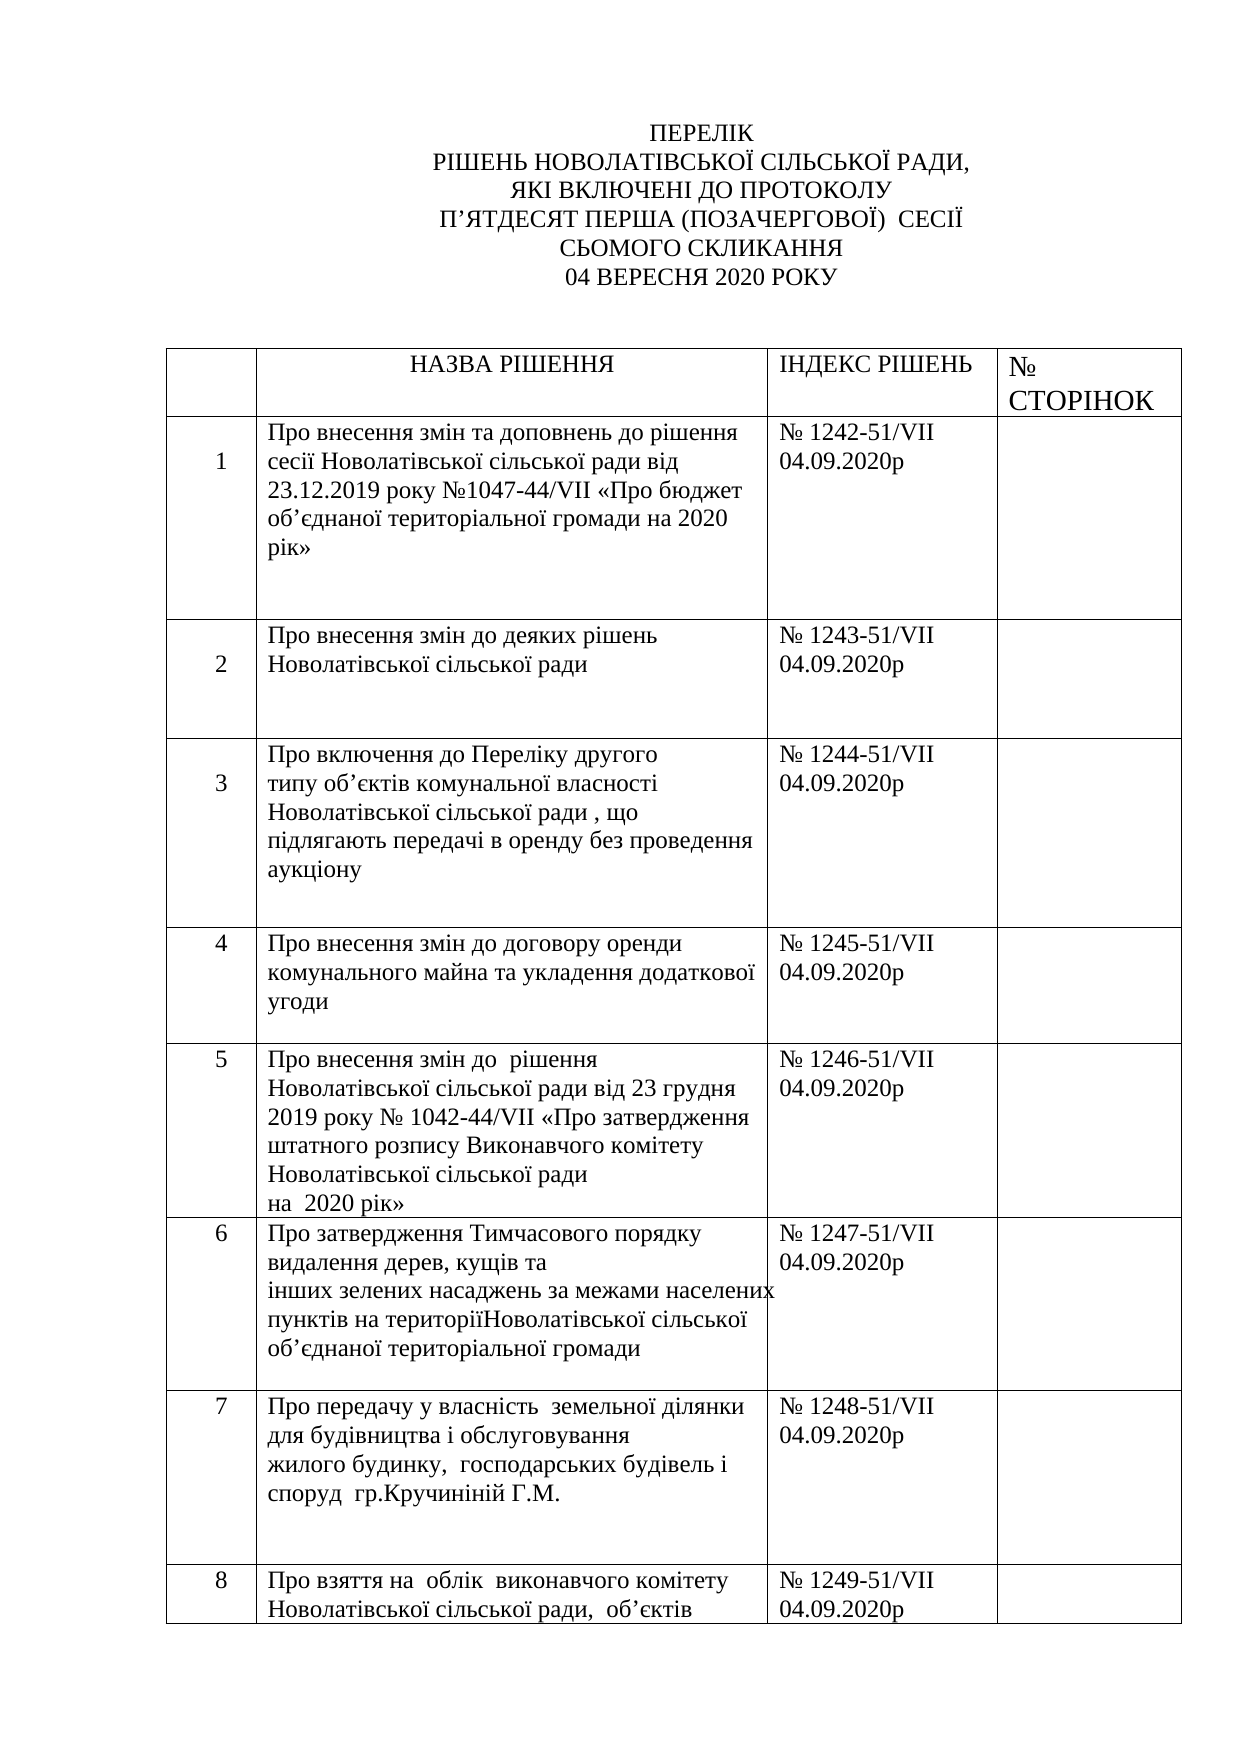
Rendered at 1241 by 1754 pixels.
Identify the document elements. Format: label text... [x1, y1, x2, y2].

table_cell 8 [167, 1565, 256, 1622]
table_cell [998, 1218, 1181, 1390]
table_cell [998, 739, 1181, 927]
text ПЕРЕЛІК [177, 118, 1152, 147]
table_cell Про передачу у власність земельної ділянки для будівництва і обслуговування жилого будинку, господарських будівель і споруд гр.Кручиніній Г.М. [257, 1391, 767, 1564]
table_cell 1 [167, 417, 256, 619]
table_cell № 1247-51/VII 04.09.2020р [768, 1218, 997, 1390]
table_cell [998, 1565, 1181, 1622]
table_header ІНДЕКС РІШЕНЬ [768, 349, 997, 416]
table_cell № 1246-51/VII 04.09.2020р [768, 1044, 997, 1217]
table_cell Про внесення змін до договору оренди комунального майна та укладення додаткової угоди [257, 928, 767, 1043]
table_cell № 1244-51/VII 04.09.2020р [768, 739, 997, 927]
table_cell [768, 1565, 997, 1622]
table_cell Про внесення змін та доповнень до рішення сесії Новолатівської сільської ради від 23.12.2019 року №1047-44/VII «Про бюджет об’єднаної територіальної громади на 2020 рік» [257, 417, 767, 619]
table_cell 3 [167, 739, 256, 927]
table_cell Про включення до Переліку другого типу об’єктів комунальної власності Новолатівської сільської ради , що підлягають передачі в оренду без проведення аукціону [257, 739, 767, 927]
table_cell Про внесення змін до деяких рішень Новолатівської сільської ради [257, 620, 767, 738]
table_header [167, 349, 256, 416]
table_cell [998, 620, 1181, 738]
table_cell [257, 1565, 767, 1622]
table_cell 6 [167, 1218, 256, 1390]
table_cell 4 [167, 928, 256, 1043]
table_header НАЗВА РІШЕННЯ [257, 349, 767, 416]
text 04 ВЕРЕСНЯ 2020 РОКУ [177, 262, 1152, 291]
text СЬОМОГО СКЛИКАННЯ [177, 233, 1152, 262]
text ЯКІ ВКЛЮЧЕНІ ДО ПРОТОКОЛУ [177, 176, 1152, 204]
table_cell 7 [167, 1391, 256, 1564]
table_cell 2 [167, 620, 256, 738]
table_cell [998, 417, 1181, 619]
table_cell № 1248-51/VII 04.09.2020р [768, 1391, 997, 1564]
table_cell [998, 1391, 1181, 1564]
table_cell № 1243-51/VII 04.09.2020р [768, 620, 997, 738]
text П’ЯТДЕСЯТ ПЕРША (ПОЗАЧЕРГОВОЇ) СЕСІЇ [177, 204, 1152, 233]
table_cell [998, 928, 1181, 1043]
table_cell № 1242-51/VII 04.09.2020р [768, 417, 997, 619]
table_cell [998, 1044, 1181, 1217]
table_header № СТОРІНОК [998, 349, 1181, 416]
table_cell Про внесення змін до рішення Новолатівської сільської ради від 23 грудня 2019 року № 1042-44/VII «Про затвердження штатного розпису Виконавчого комітету Новолатівської сільської ради на 2020 рік» [257, 1044, 767, 1217]
table_cell Про затвердження Тимчасового порядку видалення дерев, кущів та інших зелених насаджень за межами населених пунктів на територіїНоволатівської сільської об’єднаної територіальної громади [257, 1218, 767, 1390]
table_cell № 1245-51/VII 04.09.2020р [768, 928, 997, 1043]
text РІШЕНЬ НОВОЛАТІВСЬКОЇ СІЛЬСЬКОЇ РАДИ, [177, 147, 1152, 176]
table_cell 5 [167, 1044, 256, 1217]
